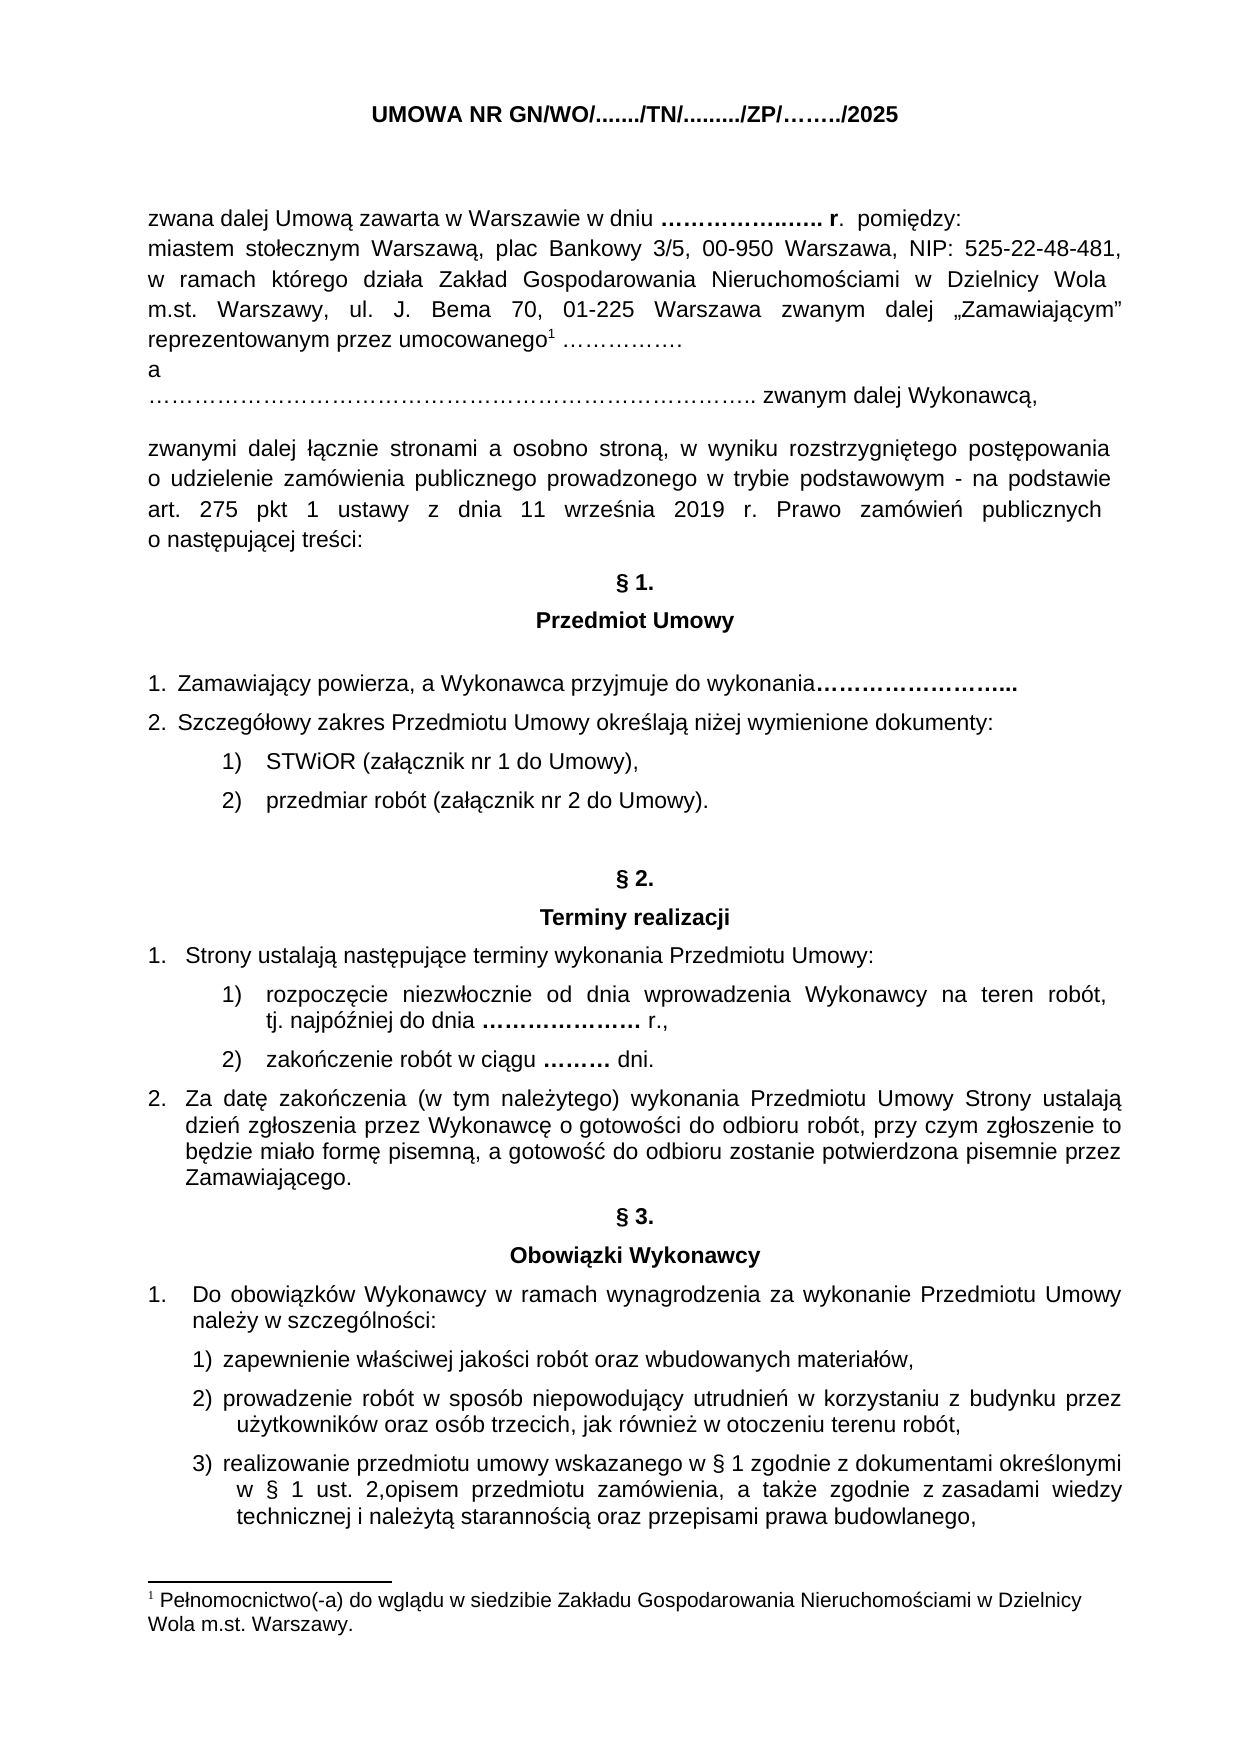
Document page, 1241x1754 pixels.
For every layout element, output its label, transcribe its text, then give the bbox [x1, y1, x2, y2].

list Za datę zakończenia (w tym należytego) wykonania Przedmiotu Umowy Strony ustalają dzień zgłoszenia przez Wykonawcę o gotowości do odbioru robót, przy czym zgłoszenie to będzie miało formę pisemną, a gotowość do odbioru zostanie potwierdzona pisemnie przez Zamawiającego. [148, 1085, 1122, 1191]
list realizowanie przedmiotu umowy wskazanego w § 1 zgodnie z dokumentami określonymi w § 1 ust. 2,opisem przedmiotu zamówienia, a także zgodnie z zasadami wiedzy technicznej i należytą starannością oraz przepisami prawa budowlanego, [192, 1450, 1122, 1529]
text …………………………………………………………………….. zwanym dalej Wykonawcą, [148, 382, 1122, 409]
list rozpoczęcie niezwłocznie od dnia wprowadzenia Wykonawcy na teren robót, tj. najpóźniej do dnia ………………… r., [222, 981, 1122, 1034]
text zwana dalej Umową zawarta w Warszawie w dniu ……………..….. r. pomiędzy: [148, 205, 1122, 231]
text Obowiązki Wykonawcy [148, 1242, 1122, 1268]
list Szczegółowy zakres Przedmiotu Umowy określają niżej wymienione dokumenty: [148, 709, 1122, 736]
list STWiOR (załącznik nr 1 do Umowy), [222, 748, 1122, 774]
list zapewnienie właściwej jakości robót oraz wbudowanych materiałów, [192, 1346, 1122, 1372]
list Do obowiązków Wykonawcy w ramach wynagrodzenia za wykonanie Przedmiotu Umowy należy w szczególności: [148, 1281, 1122, 1333]
subtitle Terminy realizacji [148, 903, 1122, 930]
list Strony ustalają następujące terminy wykonania Przedmiotu Umowy: [148, 942, 1122, 969]
text zwanymi dalej łącznie stronami a osobno stroną, w wyniku rozstrzygniętego postępowania o udzielenie zamówienia publicznego prowadzonego w trybie podstawowym - na podstawie art. 275 pkt 1 ustawy z dnia 11 września 2019 r. Prawo zamówień publicznych o następującej treści: [148, 435, 1122, 552]
list prowadzenie robót w sposób niepowodujący utrudnień w korzystaniu z budynku przez użytkowników oraz osób trzecich, jak również w otoczeniu terenu robót, [192, 1385, 1122, 1438]
text a [148, 356, 1122, 382]
text § 3. [148, 1203, 1122, 1229]
text Przedmiot Umowy [148, 607, 1122, 634]
text § 2. [148, 864, 1122, 891]
text § 1. [148, 568, 1122, 595]
list zakończenie robót w ciągu ……… dni. [222, 1046, 1122, 1073]
list Zamawiający powierza, a Wykonawca przyjmuje do wykonania……………………... [148, 670, 1122, 697]
text miastem stołecznym Warszawą, plac Bankowy 3/5, 00-950 Warszawa, NIP: 525-22-48-481, w ramach którego działa Zakład Gospodarowania Nieruchomościami w Dzielnicy Wola m.st. Warszawy, ul. J. Bema 70, 01-225 Warszawa zwanym dalej „Zamawiającym” reprezentowanym przez umocowanego ……………. [148, 235, 1122, 352]
text UMOWA NR GN/WO/......./TN/........./ZP/……../2025 [148, 101, 1122, 127]
list przedmiar robót (załącznik nr 2 do Umowy). [222, 787, 1122, 813]
